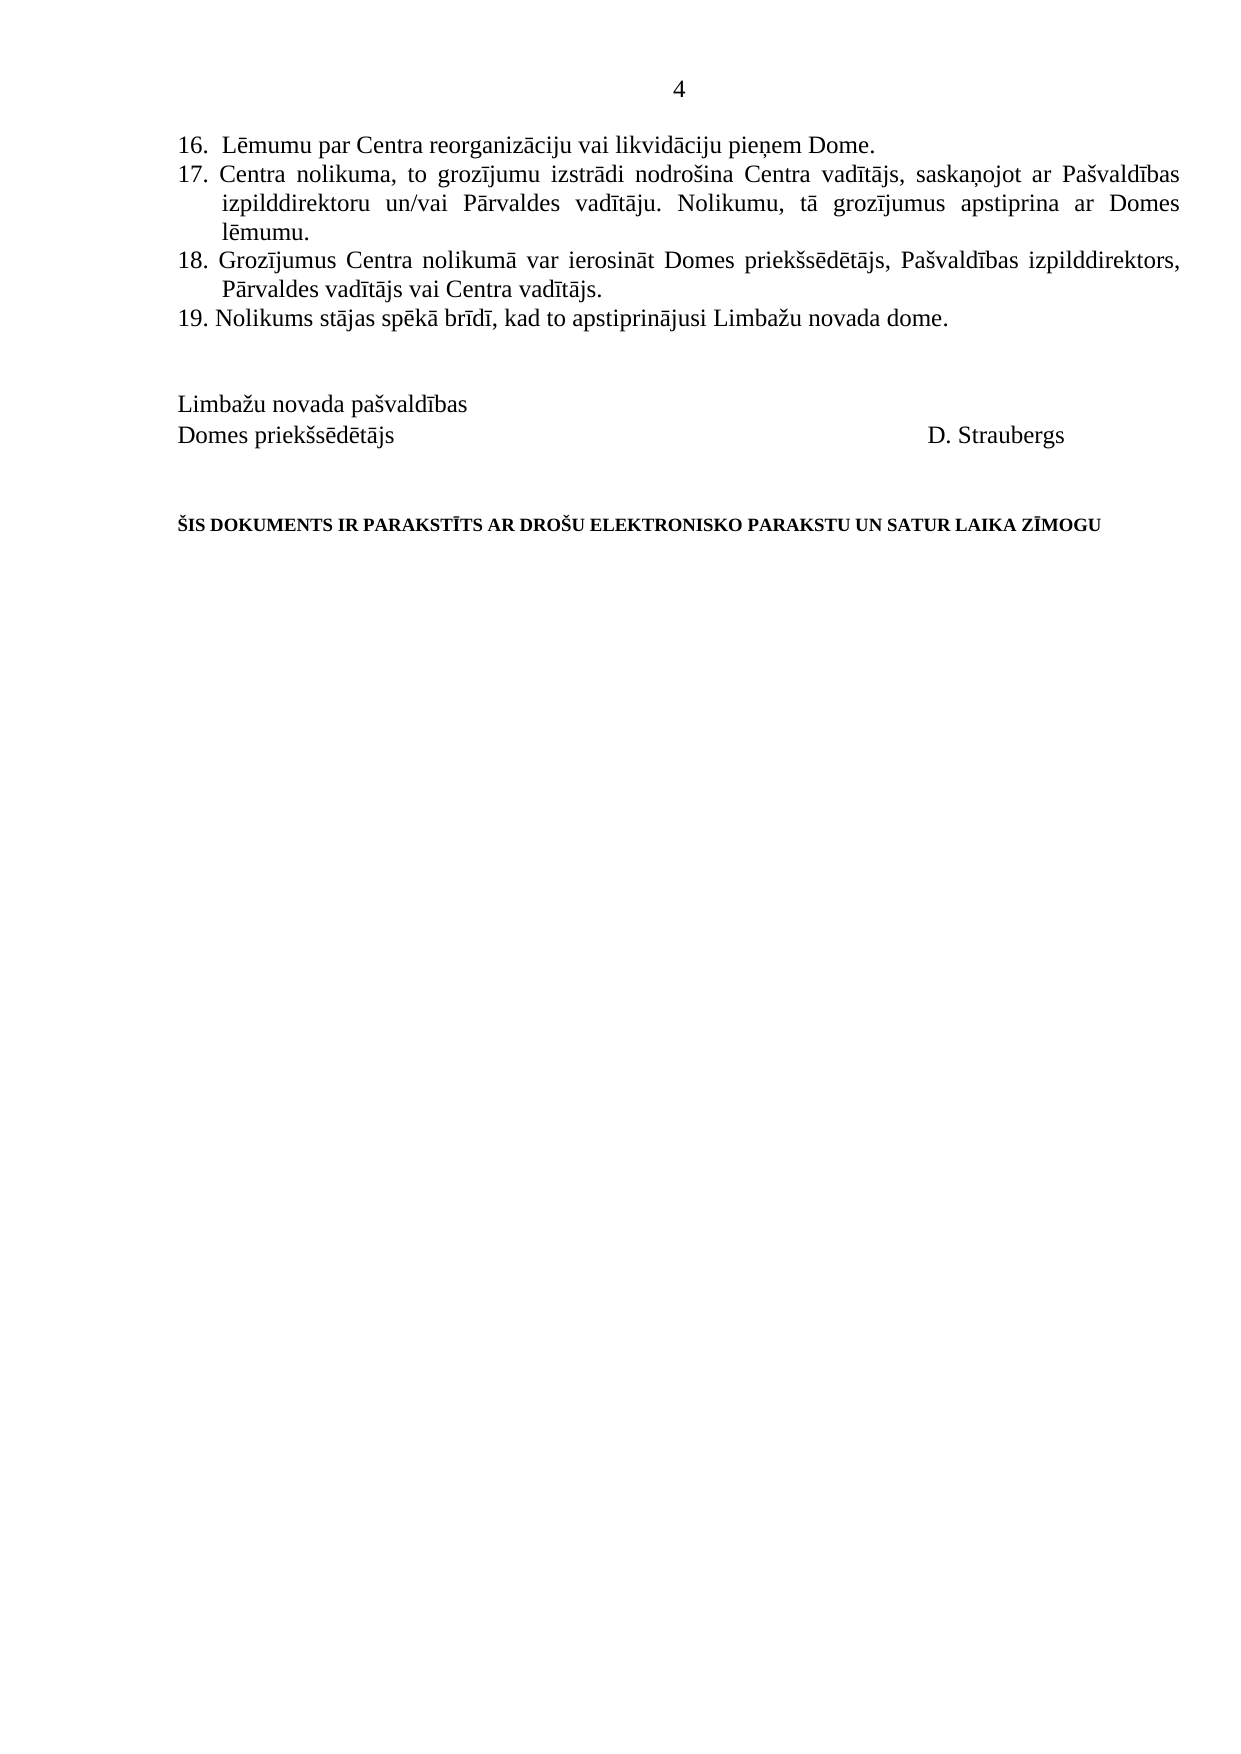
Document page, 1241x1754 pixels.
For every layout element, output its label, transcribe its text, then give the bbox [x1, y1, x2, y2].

text 19. Nolikums stājas spēkā brīdī, kad to apstiprinājusi Limbažu novada dome. [177, 303, 1181, 332]
text 16. Lēmumu par Centra reorganizāciju vai likvidāciju pieņem Dome. [177, 131, 1181, 159]
text Domes priekšsēdētājs D. Straubergs [177, 420, 1181, 449]
text 17. Centra nolikuma, to grozījumu izstrādi nodrošina Centra vadītājs, saskaņojot ar Pašvaldības izpilddirektoru un/vai Pārvaldes vadītāju. Nolikumu, tā grozījumus apstiprina ar Domes lēmumu. [177, 159, 1181, 246]
text Limbažu novada pašvaldības [177, 389, 1181, 418]
text ŠIS DOKUMENTS IR PARAKSTĪTS AR DROŠU ELEKTRONISKO PARAKSTU UN SATUR LAIKA ZĪMOGU [177, 513, 1181, 535]
text 18. Grozījumus Centra nolikumā var ierosināt Domes priekšsēdētājs, Pašvaldības izpilddirektors, Pārvaldes vadītājs vai Centra vadītājs. [177, 246, 1181, 303]
